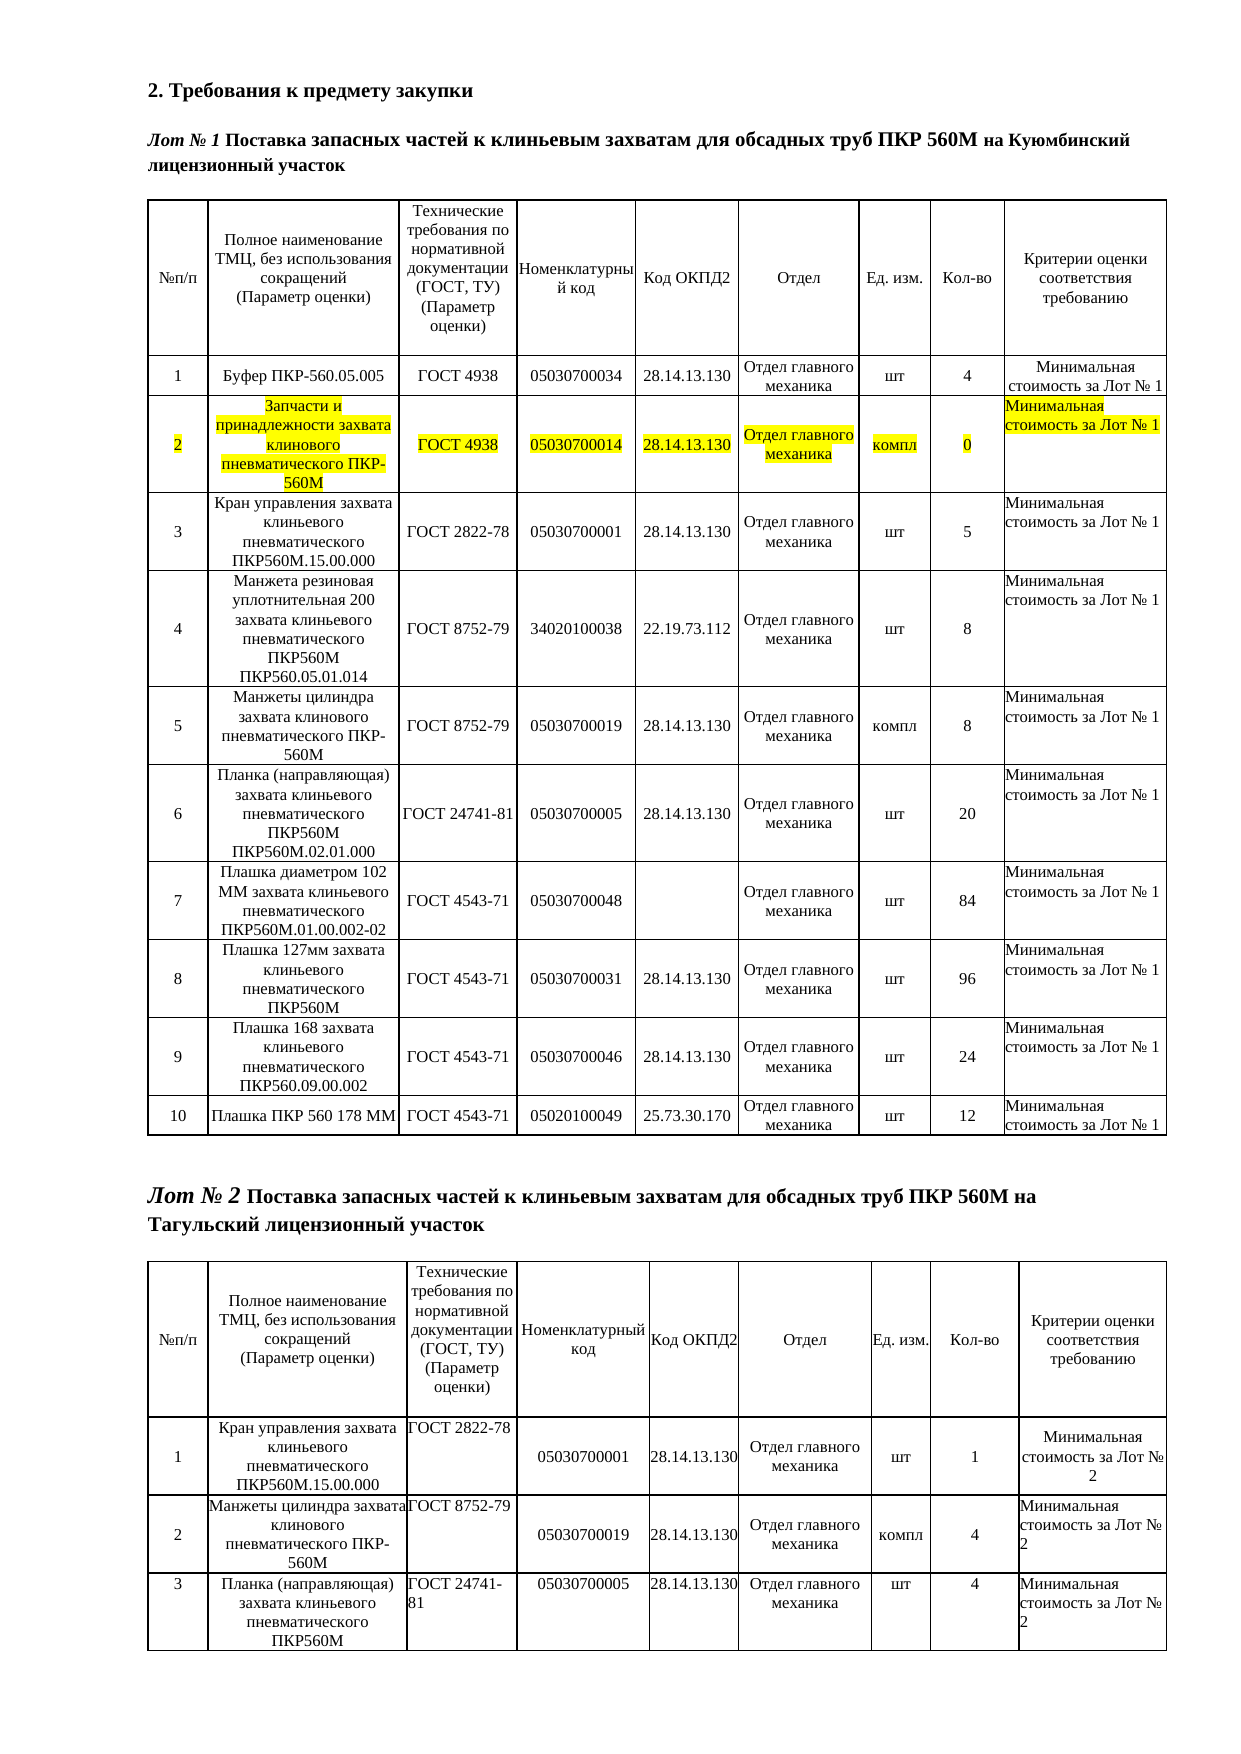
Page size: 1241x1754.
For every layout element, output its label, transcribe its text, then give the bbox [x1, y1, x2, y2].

table_header Критерии оценки соответствия требованию [1005, 201, 1166, 355]
table_cell Отдел главного механика [739, 396, 858, 492]
table_cell 05020100049 [518, 1096, 635, 1134]
table_cell Отдел главного механика [739, 1096, 858, 1134]
table_header Полное наименование ТМЦ, без использования сокращений (Параметр оценки) [209, 201, 398, 355]
table_header Ед. изм. [872, 1262, 930, 1416]
table_cell Плашка ПКР 560 178 ММ [209, 1096, 398, 1134]
table_cell 8 [931, 571, 1004, 686]
table_cell Минимальная стоимость за Лот № 1 [1005, 862, 1166, 939]
table_cell 9 [149, 1018, 207, 1095]
table_cell шт [860, 765, 930, 861]
table_cell 28.14.13.130 [650, 1574, 738, 1650]
table_header №п/п [149, 1262, 207, 1416]
table_cell шт [860, 356, 930, 395]
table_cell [739, 1574, 871, 1650]
table_cell 10 [149, 1096, 207, 1134]
table_cell 28.14.13.130 [636, 940, 738, 1017]
table_cell Минимальная стоимость за Лот № 1 [1005, 940, 1166, 1017]
table_cell 28.14.13.130 [636, 493, 738, 570]
table_cell [636, 862, 738, 939]
table_cell 6 [149, 765, 207, 861]
table_cell Кран управления захвата клиньевого пневматического ПКР560М.15.00.000 [209, 1418, 406, 1494]
table_cell 22.19.73.112 [636, 571, 738, 686]
table_header Кол-во [931, 1262, 1018, 1416]
table_cell Отдел главного механика [739, 1418, 871, 1494]
table_cell 8 [931, 687, 1004, 764]
table_cell ГОСТ 8752-79 [400, 687, 516, 764]
table_cell 3 [149, 1574, 207, 1650]
table_cell Минимальная стоимость за Лот № 1 [1005, 1096, 1166, 1134]
table_cell 12 [931, 1096, 1004, 1134]
table_cell Отдел главного механика [739, 571, 858, 686]
table_cell 8 [149, 940, 207, 1017]
table_cell 25.73.30.170 [636, 1096, 738, 1134]
table_cell 05030700019 [518, 687, 635, 764]
table_cell Плашка диаметром 102 ММ захвата клиньевого пневматического ПКР560М.01.00.002-02 [209, 862, 398, 939]
table_cell Буфер ПКР-560.05.005 [209, 356, 398, 395]
table_cell ГОСТ 2822-78 [400, 493, 516, 570]
table_cell ГОСТ 8752-79 [400, 571, 516, 686]
table_cell 05030700001 [518, 1418, 649, 1494]
table_cell 5 [931, 493, 1004, 570]
table_cell Отдел главного механика [739, 687, 858, 764]
table_cell ГОСТ 4543-71 [400, 1018, 516, 1095]
table_cell Плашка 168 захвата клиньевого пневматического ПКР560.09.00.002 [209, 1018, 398, 1095]
table_cell Минимальная стоимость за Лот № 1 [1005, 396, 1166, 492]
table_cell 1 [149, 356, 207, 395]
table_cell Отдел главного механика [739, 765, 858, 861]
table_cell шт [860, 493, 930, 570]
table_cell 3 [149, 493, 207, 570]
table_cell шт [860, 1018, 930, 1095]
table_cell 7 [149, 862, 207, 939]
table_cell Отдел главного механика [739, 940, 858, 1017]
table_header Код ОКПД2 [636, 201, 738, 355]
table_cell компл [860, 396, 930, 492]
table_cell 28.14.13.130 [636, 765, 738, 861]
table_cell Отдел главного механика [739, 356, 858, 395]
table_cell 96 [931, 940, 1004, 1017]
text Лот № 2 Поставка запасных частей к клиньевым захватам для обсадных труб ПКР 560М на Тагульский лицензионный участок [148, 1181, 1152, 1236]
table_cell Минимальная стоимость за Лот № 2 [1020, 1496, 1166, 1572]
table_cell 05030700046 [518, 1018, 635, 1095]
table_cell Манжеты цилиндра захвата клинового пневматического ПКР-560М [209, 1496, 406, 1572]
table_cell шт [860, 862, 930, 939]
table_cell 4 [149, 571, 207, 686]
table_cell ГОСТ 24741-81 [408, 1574, 516, 1650]
table_cell Минимальная стоимость за Лот № 1 [1005, 356, 1166, 395]
table_cell Минимальная стоимость за Лот № 1 [1005, 571, 1166, 686]
table_cell 28.14.13.130 [650, 1496, 738, 1572]
text 2. Требования к предмету закупки [148, 78, 1152, 102]
table_cell Минимальная стоимость за Лот № 1 [1005, 765, 1166, 861]
table_cell 28.14.13.130 [636, 1018, 738, 1095]
table_cell Плашка 127мм захвата клиньевого пневматического ПКР560М [209, 940, 398, 1017]
table_cell 05030700031 [518, 940, 635, 1017]
table_cell Отдел главного механика [739, 493, 858, 570]
table_cell ГОСТ 4938 [400, 396, 516, 492]
table_cell 84 [931, 862, 1004, 939]
table_cell шт [860, 940, 930, 1017]
table_cell 2 [149, 1496, 207, 1572]
table_cell шт [872, 1418, 930, 1494]
table_cell компл [860, 687, 930, 764]
table_cell 28.14.13.130 [636, 356, 738, 395]
table_cell Минимальная стоимость за Лот № 1 [1005, 493, 1166, 570]
table_header Технические требования по нормативной документации (ГОСТ, ТУ) (Параметр оценки) [408, 1262, 516, 1416]
table_cell 24 [931, 1018, 1004, 1095]
table_header Критерии оценки соответствия требованию [1020, 1262, 1166, 1416]
table_cell 5 [149, 687, 207, 764]
table_header Код ОКПД2 [650, 1262, 738, 1416]
table_cell шт [860, 571, 930, 686]
table_cell ГОСТ 2822-78 [408, 1418, 516, 1494]
table_cell 34020100038 [518, 571, 635, 686]
table_cell 05030700005 [518, 765, 635, 861]
table_cell шт [872, 1574, 930, 1650]
table_cell 1 [149, 1418, 207, 1494]
table_cell Планка (направляющая) захвата клиньевого пневматического ПКР560М ПКР560М.02.01.000 [209, 765, 398, 861]
table_cell 05030700019 [518, 1496, 649, 1572]
table_cell ГОСТ 4938 [400, 356, 516, 395]
table_header Номенклатурный код [518, 1262, 649, 1416]
table_cell ГОСТ 4543-71 [400, 862, 516, 939]
table_cell ГОСТ 8752-79 [408, 1496, 516, 1572]
table_cell 1 [931, 1418, 1018, 1494]
table_cell 05030700001 [518, 493, 635, 570]
table_cell 4 [931, 1496, 1018, 1572]
table_cell 2 [149, 396, 207, 492]
table_cell 05030700005 [518, 1574, 649, 1650]
table_cell ГОСТ 4543-71 [400, 1096, 516, 1134]
table_cell 4 [931, 1574, 1018, 1650]
table_cell Отдел главного механика [739, 1496, 871, 1572]
text Лот № 1 Поставка запасных частей к клиньевым захватам для обсадных труб ПКР 560М на Куюмбинский лицензионный участок [148, 126, 1152, 175]
table_cell Минимальная стоимость за Лот № 1 [1005, 1018, 1166, 1095]
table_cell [209, 1574, 406, 1650]
table_cell шт [860, 1096, 930, 1134]
table_cell 20 [931, 765, 1004, 861]
table_cell Минимальная стоимость за Лот № 1 [1005, 687, 1166, 764]
table_cell 05030700048 [518, 862, 635, 939]
table_header Отдел [739, 201, 858, 355]
table_header Технические требования по нормативной документации (ГОСТ, ТУ) (Параметр оценки) [400, 201, 516, 355]
table_cell ГОСТ 24741-81 [400, 765, 516, 861]
table_cell 28.14.13.130 [636, 396, 738, 492]
table_cell 05030700014 [518, 396, 635, 492]
table_cell Манжета резиновая уплотнительная 200 захвата клиньевого пневматического ПКР560М ПКР560.05.01.014 [209, 571, 398, 686]
table_cell 28.14.13.130 [636, 687, 738, 764]
table_cell Отдел главного механика [739, 862, 858, 939]
table_header Отдел [739, 1262, 871, 1416]
table_cell Запчасти и принадлежности захвата клинового пневматического ПКР-560М [209, 396, 398, 492]
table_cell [1020, 1574, 1166, 1650]
table_cell Отдел главного механика [739, 1018, 858, 1095]
table_cell 28.14.13.130 [650, 1418, 738, 1494]
table_header Полное наименование ТМЦ, без использования сокращений (Параметр оценки) [209, 1262, 406, 1416]
table_cell Манжеты цилиндра захвата клинового пневматического ПКР-560М [209, 687, 398, 764]
table_cell 05030700034 [518, 356, 635, 395]
table_cell 0 [931, 396, 1004, 492]
table_header Ед. изм. [860, 201, 930, 355]
table_header Кол-во [931, 201, 1004, 355]
table_header Номенклатурный код [518, 201, 635, 355]
table_cell Минимальная стоимость за Лот № 2 [1020, 1418, 1166, 1494]
table_cell компл [872, 1496, 930, 1572]
table_cell ГОСТ 4543-71 [400, 940, 516, 1017]
table_cell Кран управления захвата клиньевого пневматического ПКР560М.15.00.000 [209, 493, 398, 570]
table_cell 4 [931, 356, 1004, 395]
table_header №п/п [149, 201, 207, 355]
